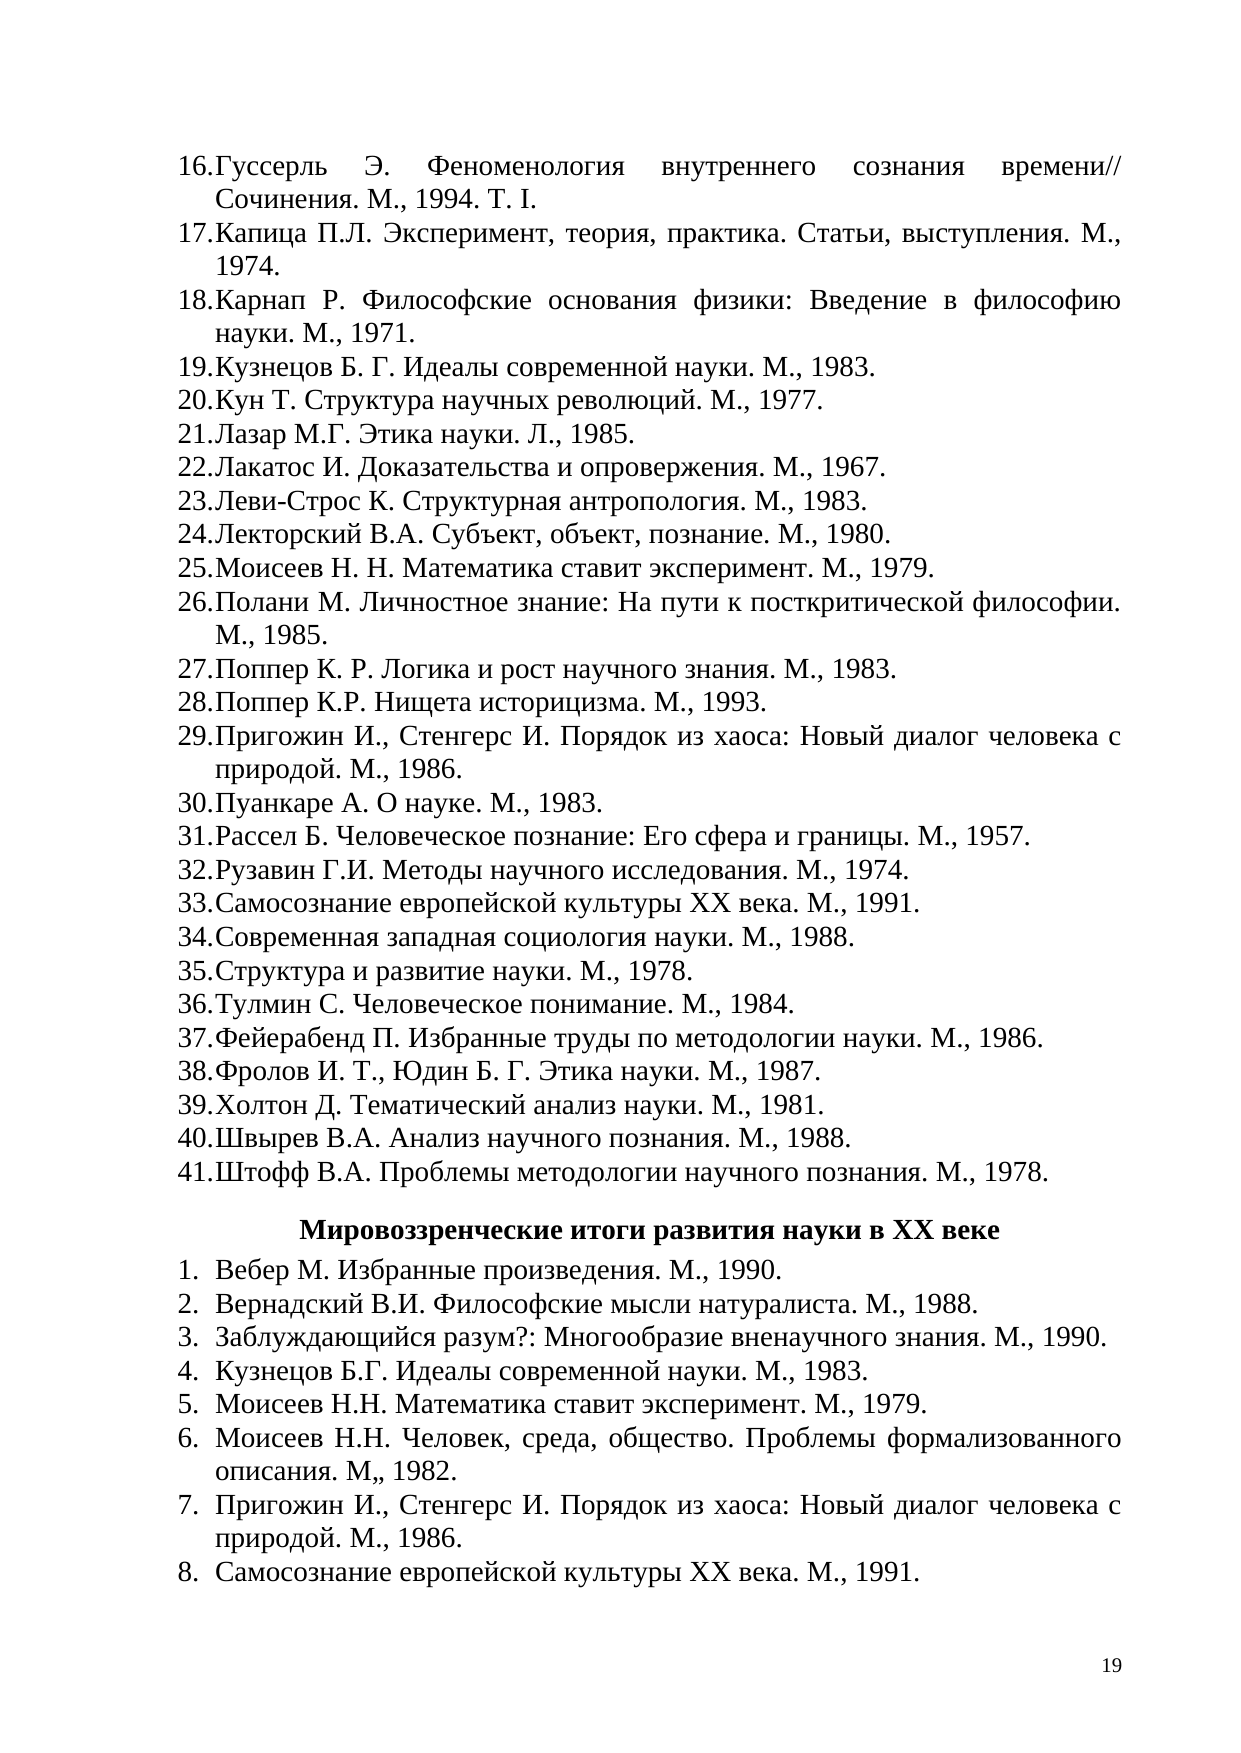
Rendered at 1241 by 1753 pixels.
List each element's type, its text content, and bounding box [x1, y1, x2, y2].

list Швырев В.А. Анализ научного познания. М., 1988. [177, 1120, 1122, 1154]
list Лекторский В.А. Субъект, объект, познание. М., 1980. [177, 517, 1122, 550]
list Заблуждающийся разум?: Многообразие вненаучного знания. М., 1990. [177, 1319, 1122, 1353]
list Лакатос И. Доказательства и опровержения. М., 1967. [177, 449, 1122, 483]
list Тулмин С. Человеческое понимание. М., 1984. [177, 986, 1122, 1020]
list Гуссерль Э. Феноменология внутреннего сознания времени// Сочинения. М., 1994. Т. I. [177, 148, 1122, 215]
list Кун Т. Структура научных революций. М., 1977. [177, 382, 1122, 416]
subtitle Мировоззренческие итоги развития науки в XX веке [177, 1212, 1122, 1246]
list Вебер М. Избранные произведения. М., 1990. [177, 1252, 1122, 1286]
list Пригожин И., Стенгерс И. Порядок из хаоса: Новый диалог человека с природой. М., 1986. [177, 718, 1122, 785]
list Карнап Р. Философские основания физики: Введение в философию науки. М., 1971. [177, 282, 1122, 349]
list Рузавин Г.И. Методы научного исследования. М., 1974. [177, 852, 1122, 886]
list Кузнецов Б. Г. Идеалы современной науки. М., 1983. [177, 349, 1122, 382]
list Полани М. Личностное знание: На пути к посткритической философии. М., 1985. [177, 584, 1122, 651]
list Фейерабенд П. Избранные труды по методологии науки. М., 1986. [177, 1020, 1122, 1053]
list Моисеев Н.Н. Человек, среда, общество. Проблемы формализованного описания. М„ 1982. [177, 1420, 1122, 1487]
list Фролов И. Т., Юдин Б. Г. Этика науки. М., 1987. [177, 1053, 1122, 1087]
list Рассел Б. Человеческое познание: Его сфера и границы. М., 1957. [177, 818, 1122, 852]
list Самосознание европейской культуры XX века. М., 1991. [177, 886, 1122, 919]
list Поппер К.Р. Нищета историцизма. М., 1993. [177, 684, 1122, 718]
list Структура и развитие науки. М., 1978. [177, 953, 1122, 986]
list Лазар М.Г. Этика науки. Л., 1985. [177, 416, 1122, 449]
list Моисеев Н.Н. Математика ставит эксперимент. М., 1979. [177, 1386, 1122, 1420]
list Пуанкаре А. О науке. М., 1983. [177, 785, 1122, 818]
list Современная западная социология науки. М., 1988. [177, 919, 1122, 953]
list Пригожин И., Стенгерс И. Порядок из хаоса: Новый диалог человека с природой. М., 1986. [177, 1487, 1122, 1554]
list Штофф В.А. Проблемы методологии научного познания. М., 1978. [177, 1154, 1122, 1187]
list Холтон Д. Тематический анализ науки. М., 1981. [177, 1087, 1122, 1120]
list Моисеев Н. Н. Математика ставит эксперимент. М., 1979. [177, 550, 1122, 584]
list Леви-Строс К. Структурная антропология. М., 1983. [177, 483, 1122, 517]
list Вернадский В.И. Философские мысли натуралиста. М., 1988. [177, 1286, 1122, 1319]
list Капица П.Л. Эксперимент, теория, практика. Статьи, выступления. М., 1974. [177, 215, 1122, 282]
list Самосознание европейской культуры XX века. М., 1991. [177, 1554, 1122, 1588]
list Кузнецов Б.Г. Идеалы современной науки. М., 1983. [177, 1353, 1122, 1386]
list Поппер К. Р. Логика и рост научного знания. М., 1983. [177, 651, 1122, 684]
